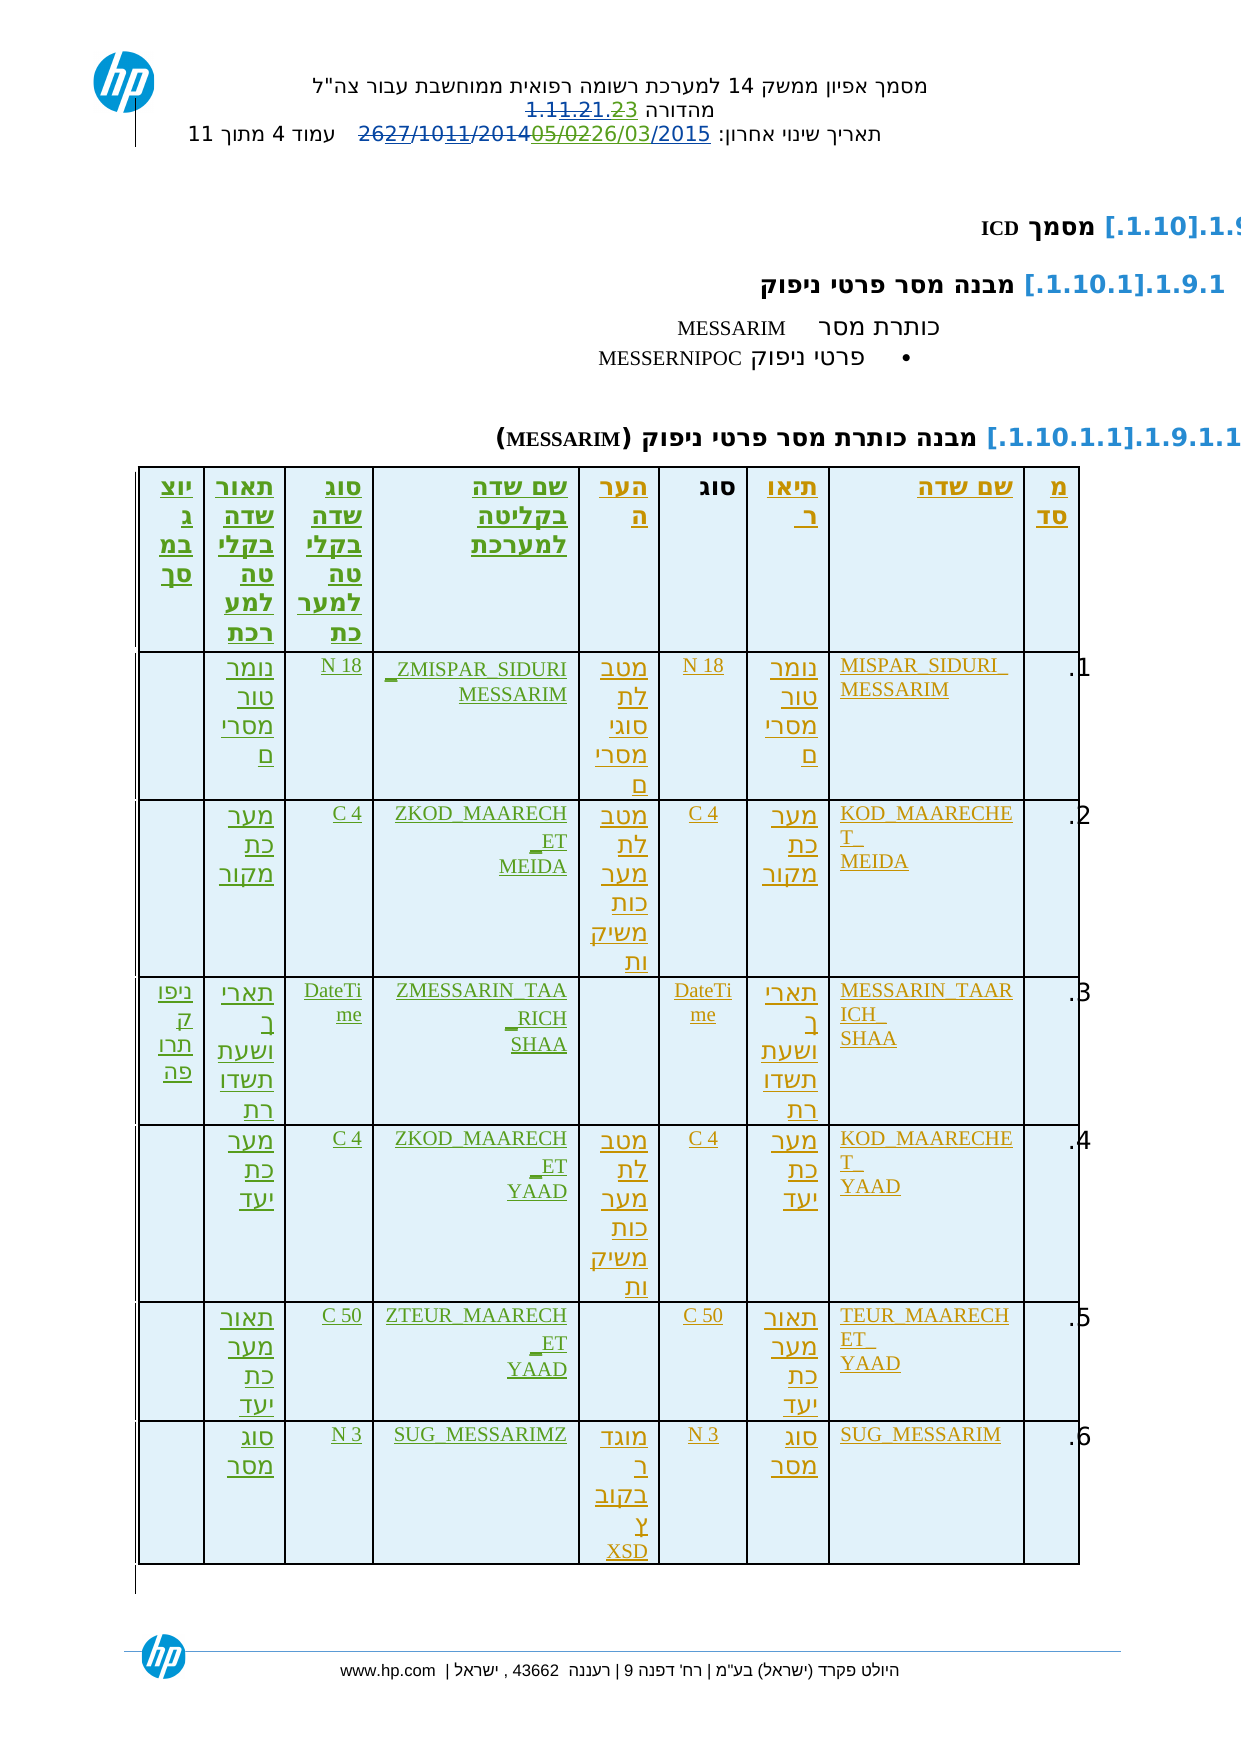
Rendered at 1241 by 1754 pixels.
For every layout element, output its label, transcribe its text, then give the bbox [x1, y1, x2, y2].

subtitle מבנה כותרת מסר פרטי ניפוק (MESSARIM) [150, 420, 978, 453]
picture [136, 90, 155, 113]
picture [93, 51, 125, 95]
picture [93, 69, 148, 113]
picture [171, 1634, 186, 1649]
subtitle מסמך ICD [150, 208, 1096, 242]
subtitle מבנה מסר פרטי ניפוק [150, 267, 1015, 300]
picture [141, 1664, 156, 1679]
picture [159, 1647, 181, 1679]
picture [131, 51, 155, 74]
picture [141, 1634, 164, 1666]
picture [171, 1664, 186, 1679]
list פרטי ניפוק MESSERNIPOC [150, 342, 903, 371]
text כותרת מסר MESSARIM [150, 312, 978, 342]
